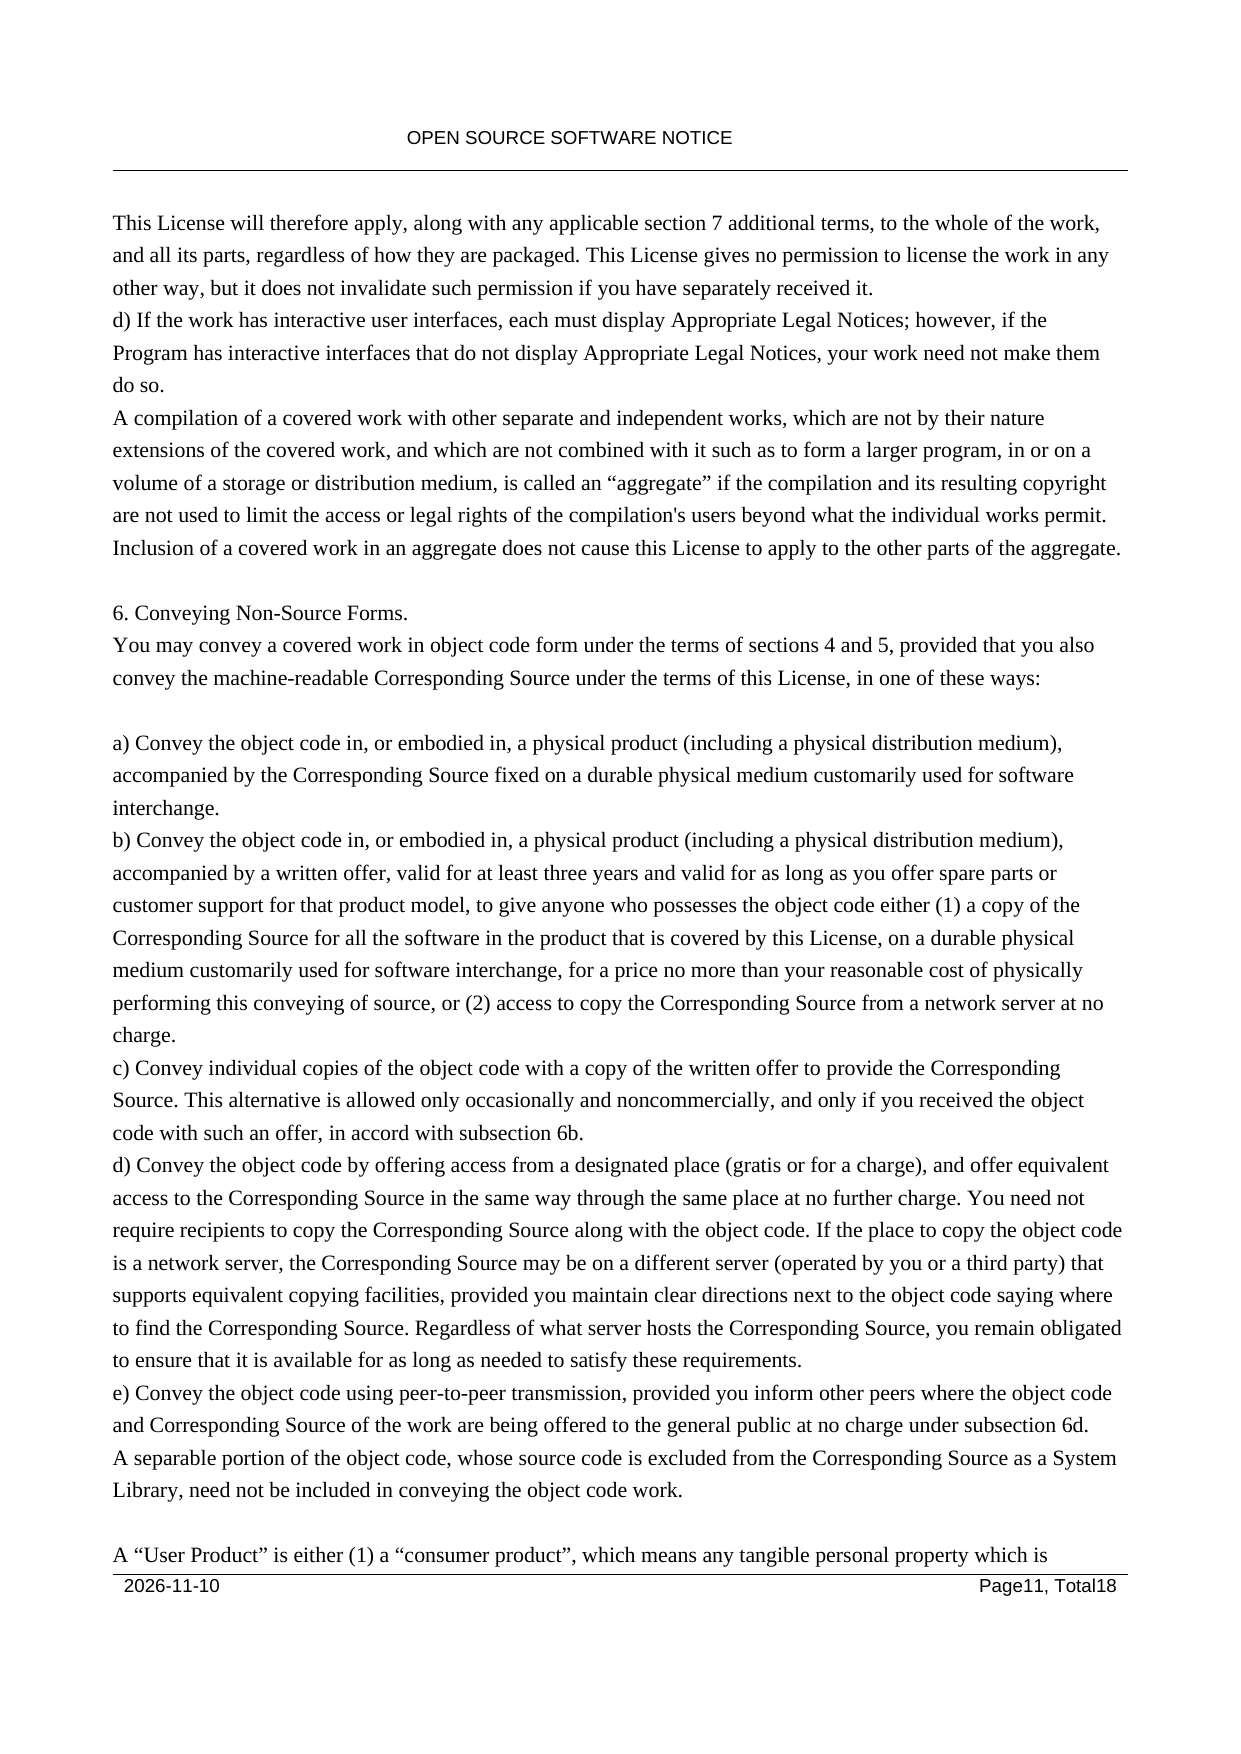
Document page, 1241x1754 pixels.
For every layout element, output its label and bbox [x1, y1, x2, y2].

text [112, 206, 1128, 1571]
